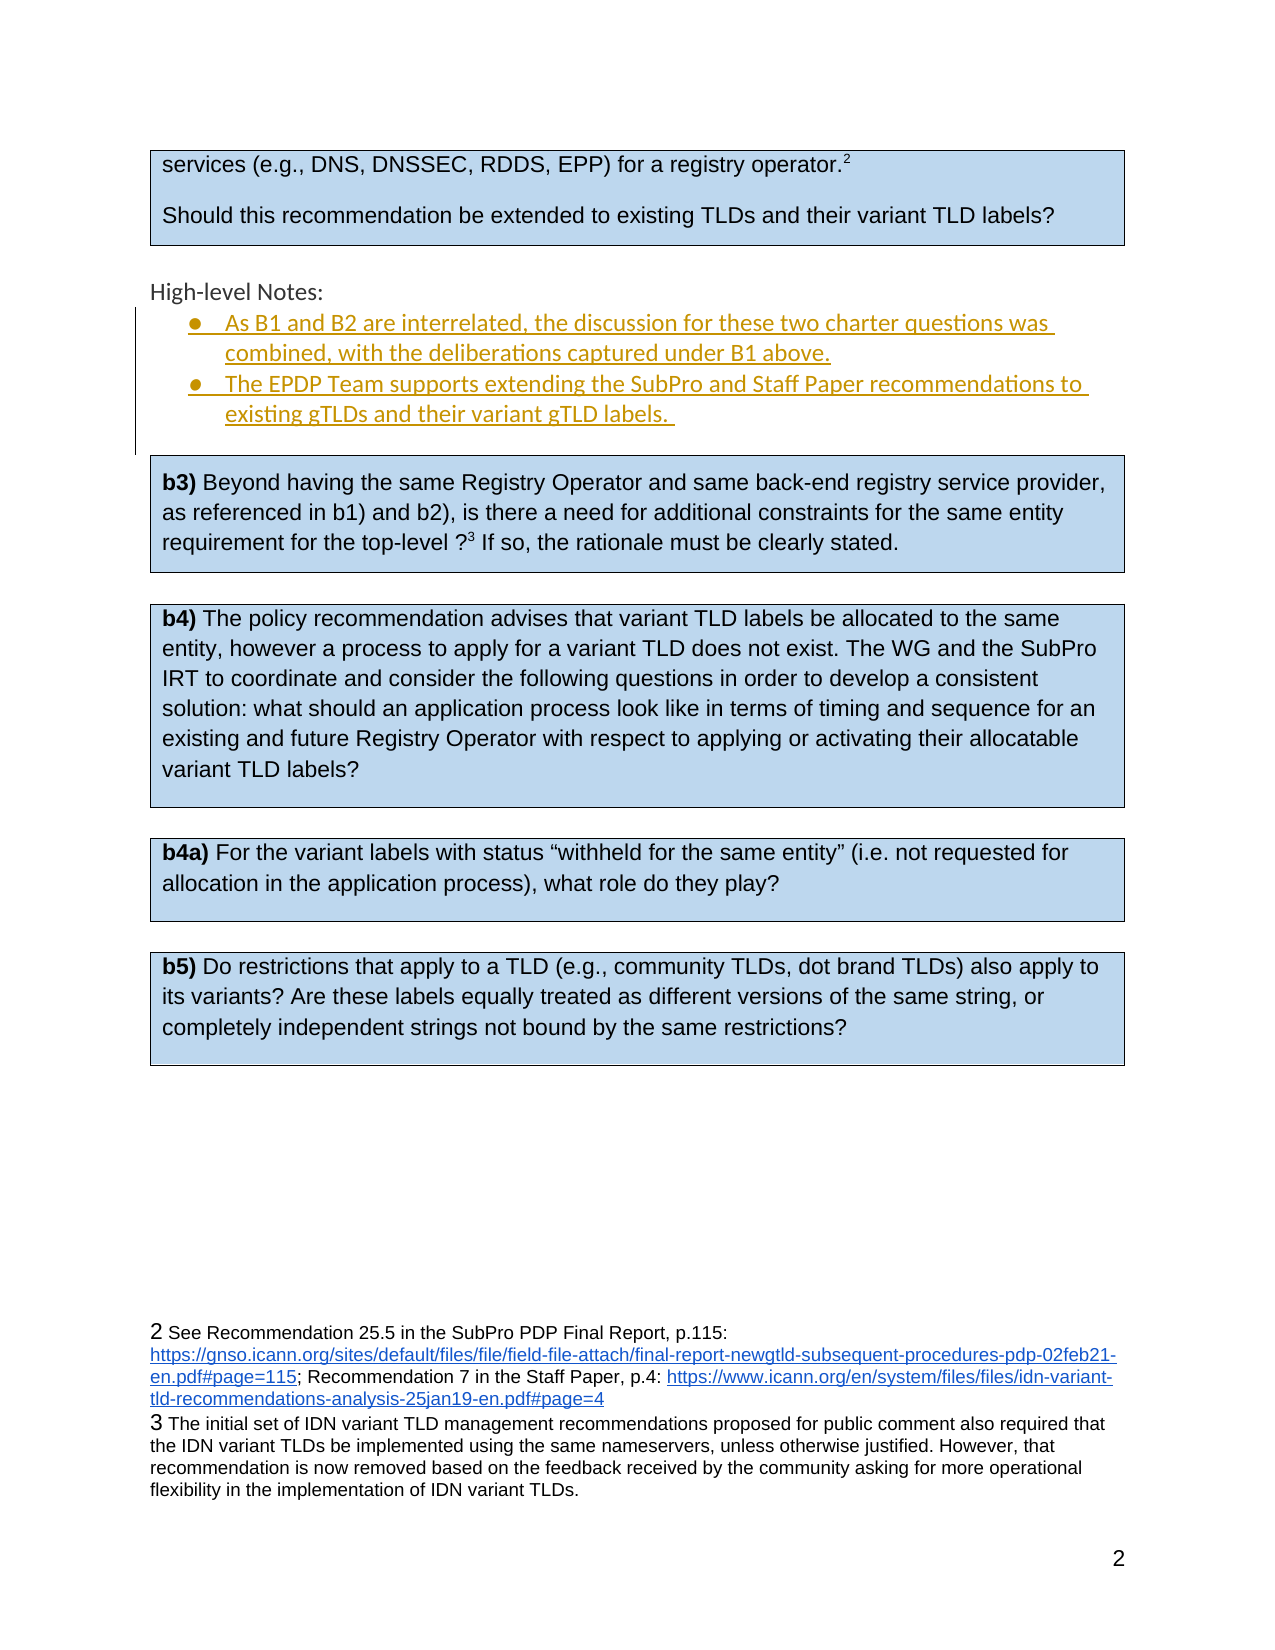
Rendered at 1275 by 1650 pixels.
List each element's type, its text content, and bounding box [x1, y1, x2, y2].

table_header b5) Do restrictions that apply to a TLD (e.g., community TLDs, dot brand TLDs) also apply to its variants? Are these labels equally treated as different versions of the same string, or completely independent strings not bound by the same restrictions? [151, 953, 1124, 1064]
text High-level Notes: [150, 276, 1125, 307]
table_header b3) Beyond having the same Registry Operator and same back-end registry service provider, as referenced in b1) and b2), is there a need for additional constraints for the same entity requirement for the top-level ? If so, the rationale must be clearly stated. [151, 456, 1124, 572]
table_header b4) The policy recommendation advises that variant TLD labels be allocated to the same entity, however a process to apply for a variant TLD does not exist. The WG and the SubPro IRT to coordinate and consider the following questions in order to develop a consistent solution: what should an application process look like in terms of timing and sequence for an existing and future Registry Operator with respect to applying or activating their allocatable variant TLD labels? [151, 605, 1124, 807]
table_header b4a) For the variant labels with status “withheld for the same entity” (i.e. not requested for allocation in the application process), what role do they play? [151, 839, 1124, 921]
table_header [151, 151, 1124, 245]
